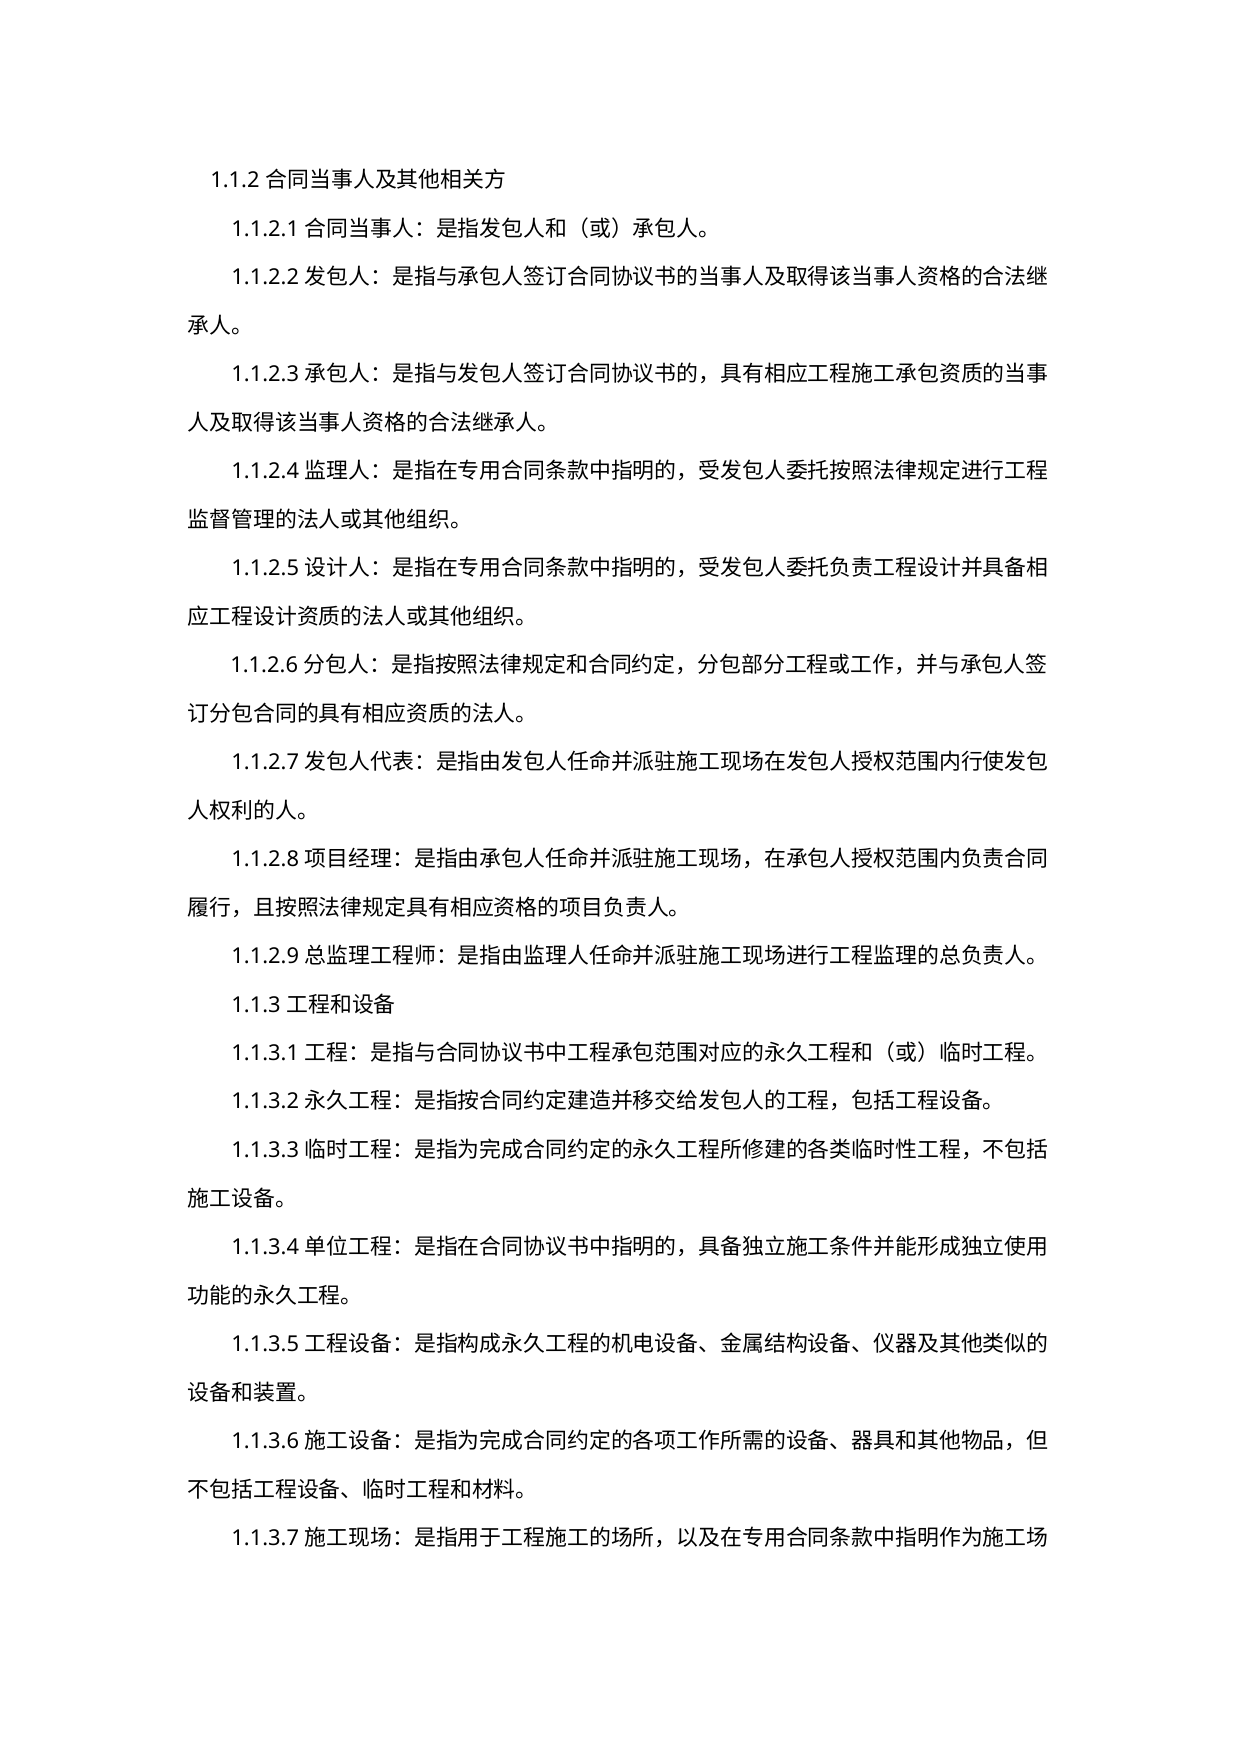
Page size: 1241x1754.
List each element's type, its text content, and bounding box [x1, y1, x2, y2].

text 1.1.2.9 总监理工程师：是指由监理人任命并派驻施工现场进行工程监理的总负责人。 [187, 938, 1053, 971]
text 1.1.3.3 临时工程：是指为完成合同约定的永久工程所修建的各类临时性工程，不包括施工设备。 [187, 1132, 1053, 1213]
text 1.1.2.5 设计人：是指在专用合同条款中指明的，受发包人委托负责工程设计并具备相应工程设计资质的法人或其他组织。 [187, 550, 1053, 631]
text 1.1.2.2 发包人：是指与承包人签订合同协议书的当事人及取得该当事人资格的合法继承人。 [187, 259, 1053, 340]
text 1.1.2.8 项目经理：是指由承包人任命并派驻施工现场，在承包人授权范围内负责合同履行，且按照法律规定具有相应资格的项目负责人。 [187, 841, 1053, 922]
text 1.1.3.2 永久工程：是指按合同约定建造并移交给发包人的工程，包括工程设备。 [187, 1083, 1053, 1116]
text 1.1.2.4 监理人：是指在专用合同条款中指明的，受发包人委托按照法律规定进行工程监督管理的法人或其他组织。 [187, 453, 1053, 534]
text 1.1.3 工程和设备 [187, 987, 1053, 1019]
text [187, 1520, 1053, 1552]
text 1.1.2.3 承包人：是指与发包人签订合同协议书的，具有相应工程施工承包资质的当事人及取得该当事人资格的合法继承人。 [187, 356, 1053, 437]
text 1.1.2.1 合同当事人：是指发包人和（或）承包人。 [187, 210, 1053, 243]
text 1.1.2.6 分包人：是指按照法律规定和合同约定，分包部分工程或工作，并与承包人签订分包合同的具有相应资质的法人。 [187, 647, 1053, 728]
text 1.1.2.7 发包人代表：是指由发包人任命并派驻施工现场在发包人授权范围内行使发包人权利的人。 [187, 744, 1053, 825]
text 1.1.3.1 工程：是指与合同协议书中工程承包范围对应的永久工程和（或）临时工程。 [187, 1035, 1053, 1067]
text 1.1.3.4 单位工程：是指在合同协议书中指明的，具备独立施工条件并能形成独立使用功能的永久工程。 [187, 1229, 1053, 1310]
text 1.1.3.5 工程设备：是指构成永久工程的机电设备、金属结构设备、仪器及其他类似的设备和装置。 [187, 1326, 1053, 1407]
text 1.1.3.6 施工设备：是指为完成合同约定的各项工作所需的设备、器具和其他物品，但不包括工程设备、临时工程和材料。 [187, 1423, 1053, 1504]
text 1.1.2 合同当事人及其他相关方 [187, 162, 1053, 194]
